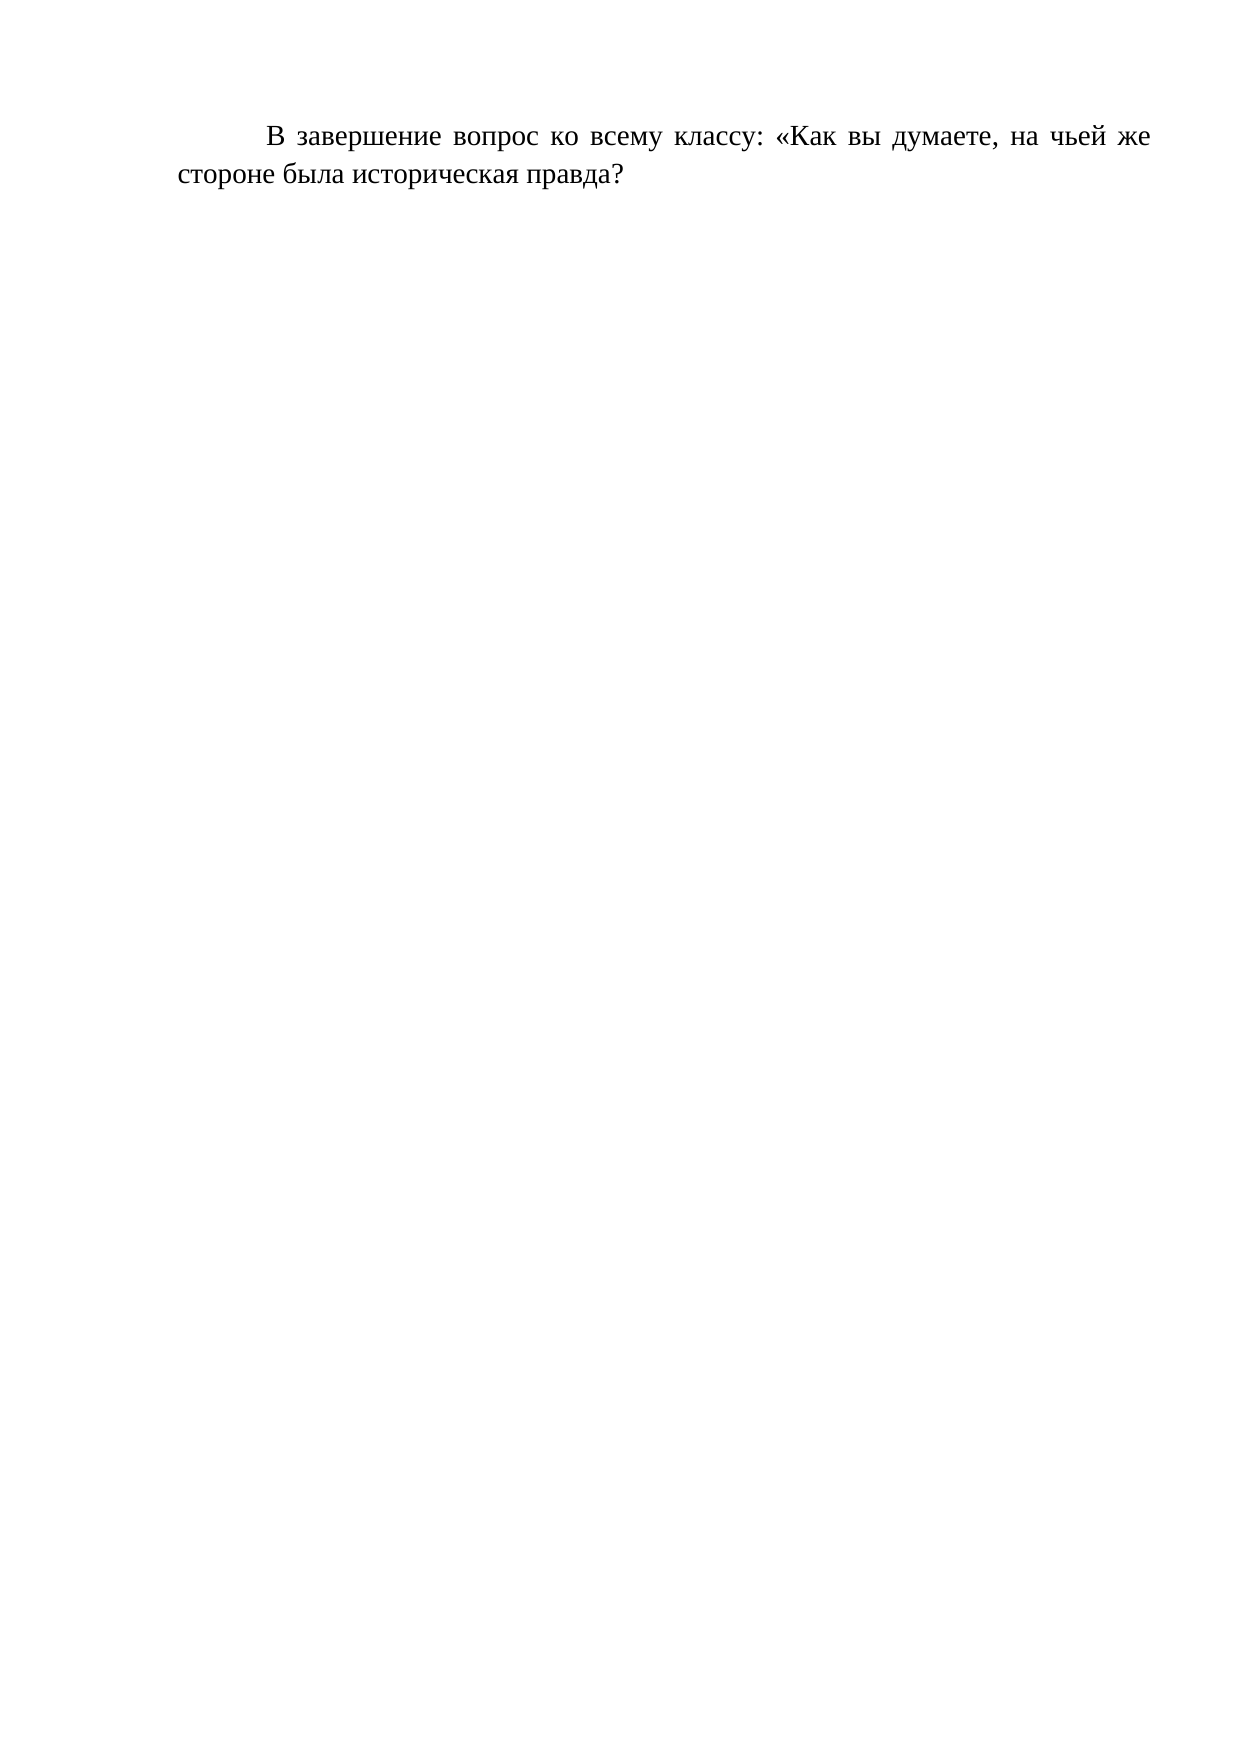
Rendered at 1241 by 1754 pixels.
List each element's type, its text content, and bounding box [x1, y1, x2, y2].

text В завершение вопрос ко всему классу: «Как вы думаете, на чьей же стороне была историческая правда? [177, 118, 1152, 190]
